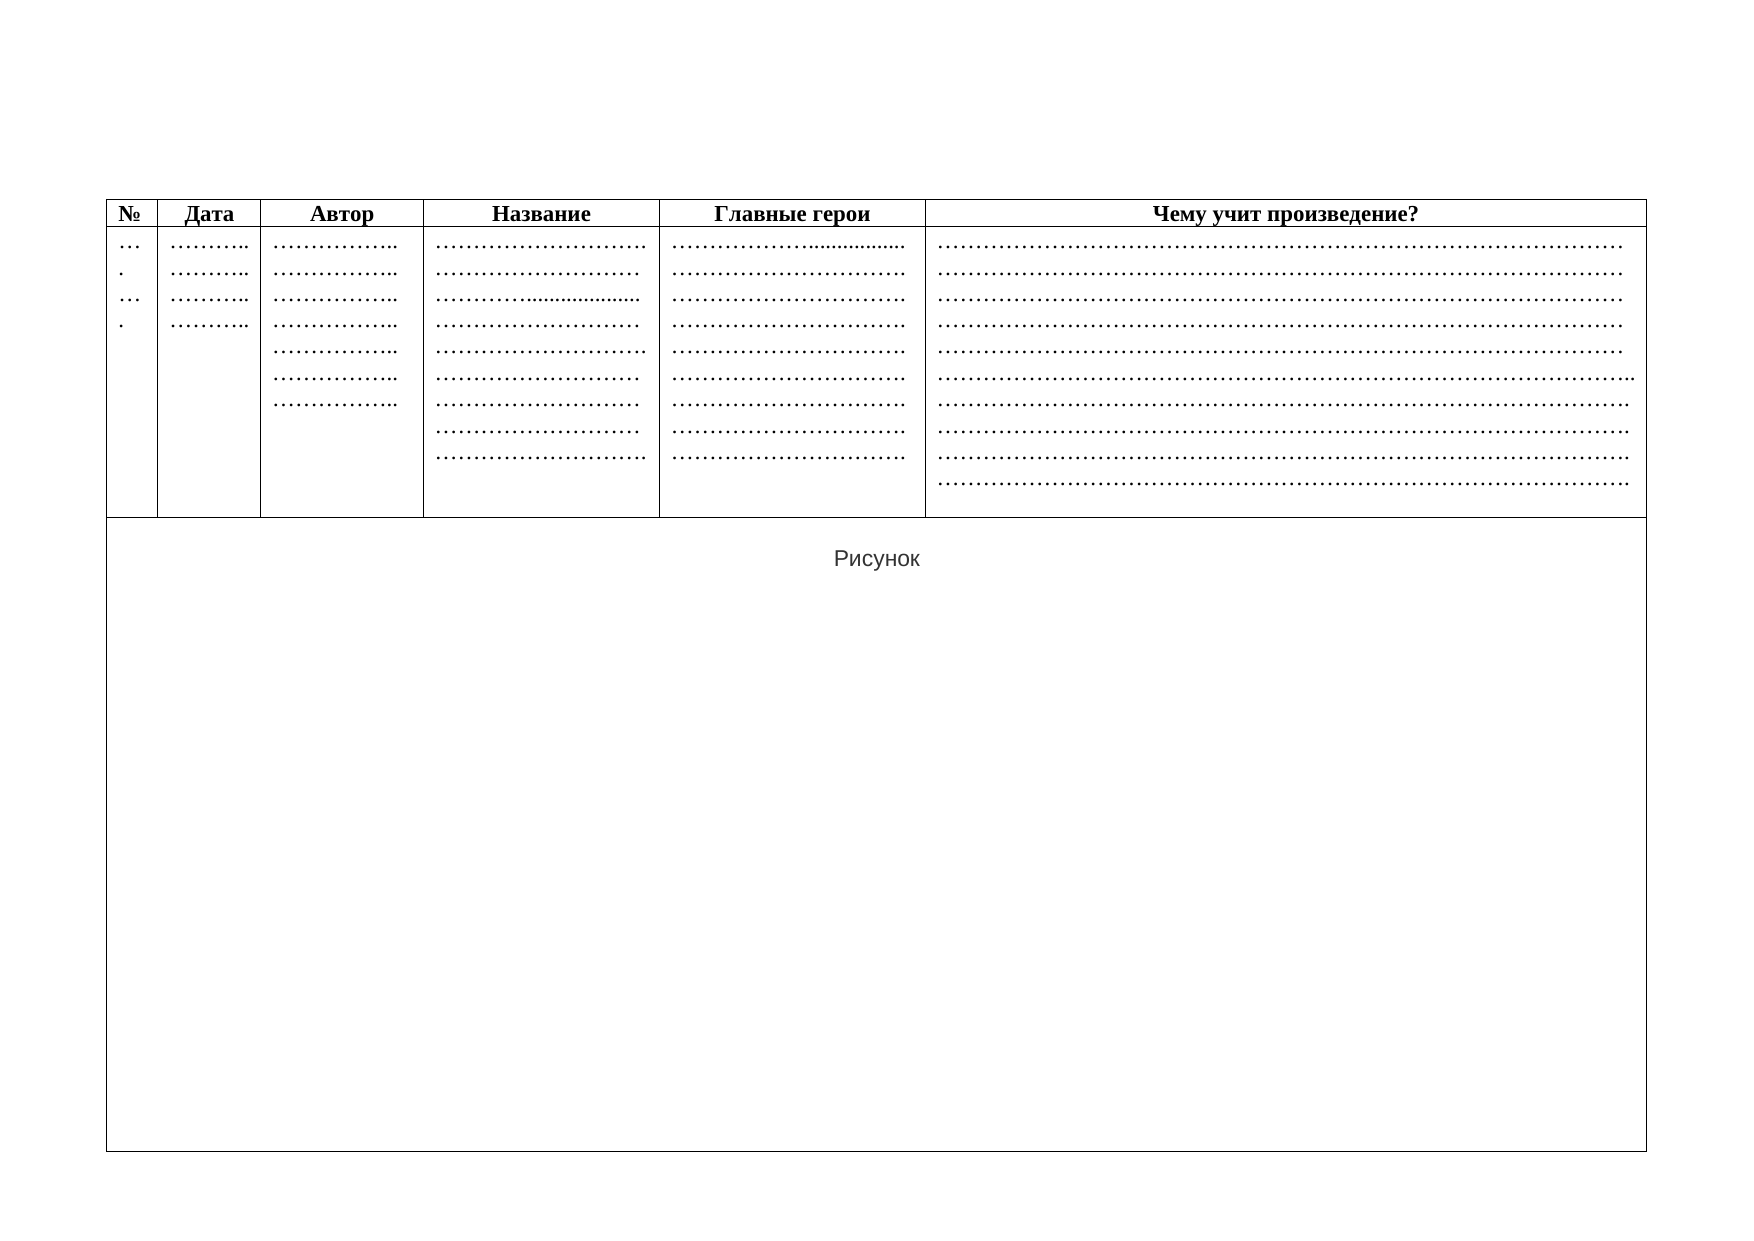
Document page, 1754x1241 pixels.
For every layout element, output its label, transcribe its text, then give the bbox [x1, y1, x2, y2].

table_cell Рисунок [107, 518, 1646, 1151]
table_header Дата [158, 200, 260, 226]
table_header Главные герои [660, 200, 925, 226]
table_cell ………………………. ……………………… ………….................... ……………………… ………………………. ……………………… ……………………… ……………………… ………………………. [424, 227, 659, 517]
table_cell ……………………………………………………………………………… ……………………………………………………………………………… ……………………………………………………………………………… ……………………………………………………………………………… ……………………………………………………………………………… ……………………………………………………………………………….. ………………………………………………………………………………. ………………………………………………………………………………. ………………………………………………………………………………. ………………………………………………………………………………. [926, 227, 1646, 517]
table_cell ………………................. …………………………. …………………………. …………………………. …………………………. …………………………. …………………………. …………………………. …………………………. [660, 227, 925, 517]
table_header № [107, 200, 157, 226]
table_cell ……….. ……….. ……….. ……….. [158, 227, 260, 517]
table_header Автор [261, 200, 423, 226]
table_cell …………….. …………….. …………….. …………….. …………….. …………….. …………….. [261, 227, 423, 517]
table_cell …. …. [107, 227, 157, 517]
table_header Чему учит произведение? [926, 200, 1646, 226]
table_header Название [424, 200, 659, 226]
